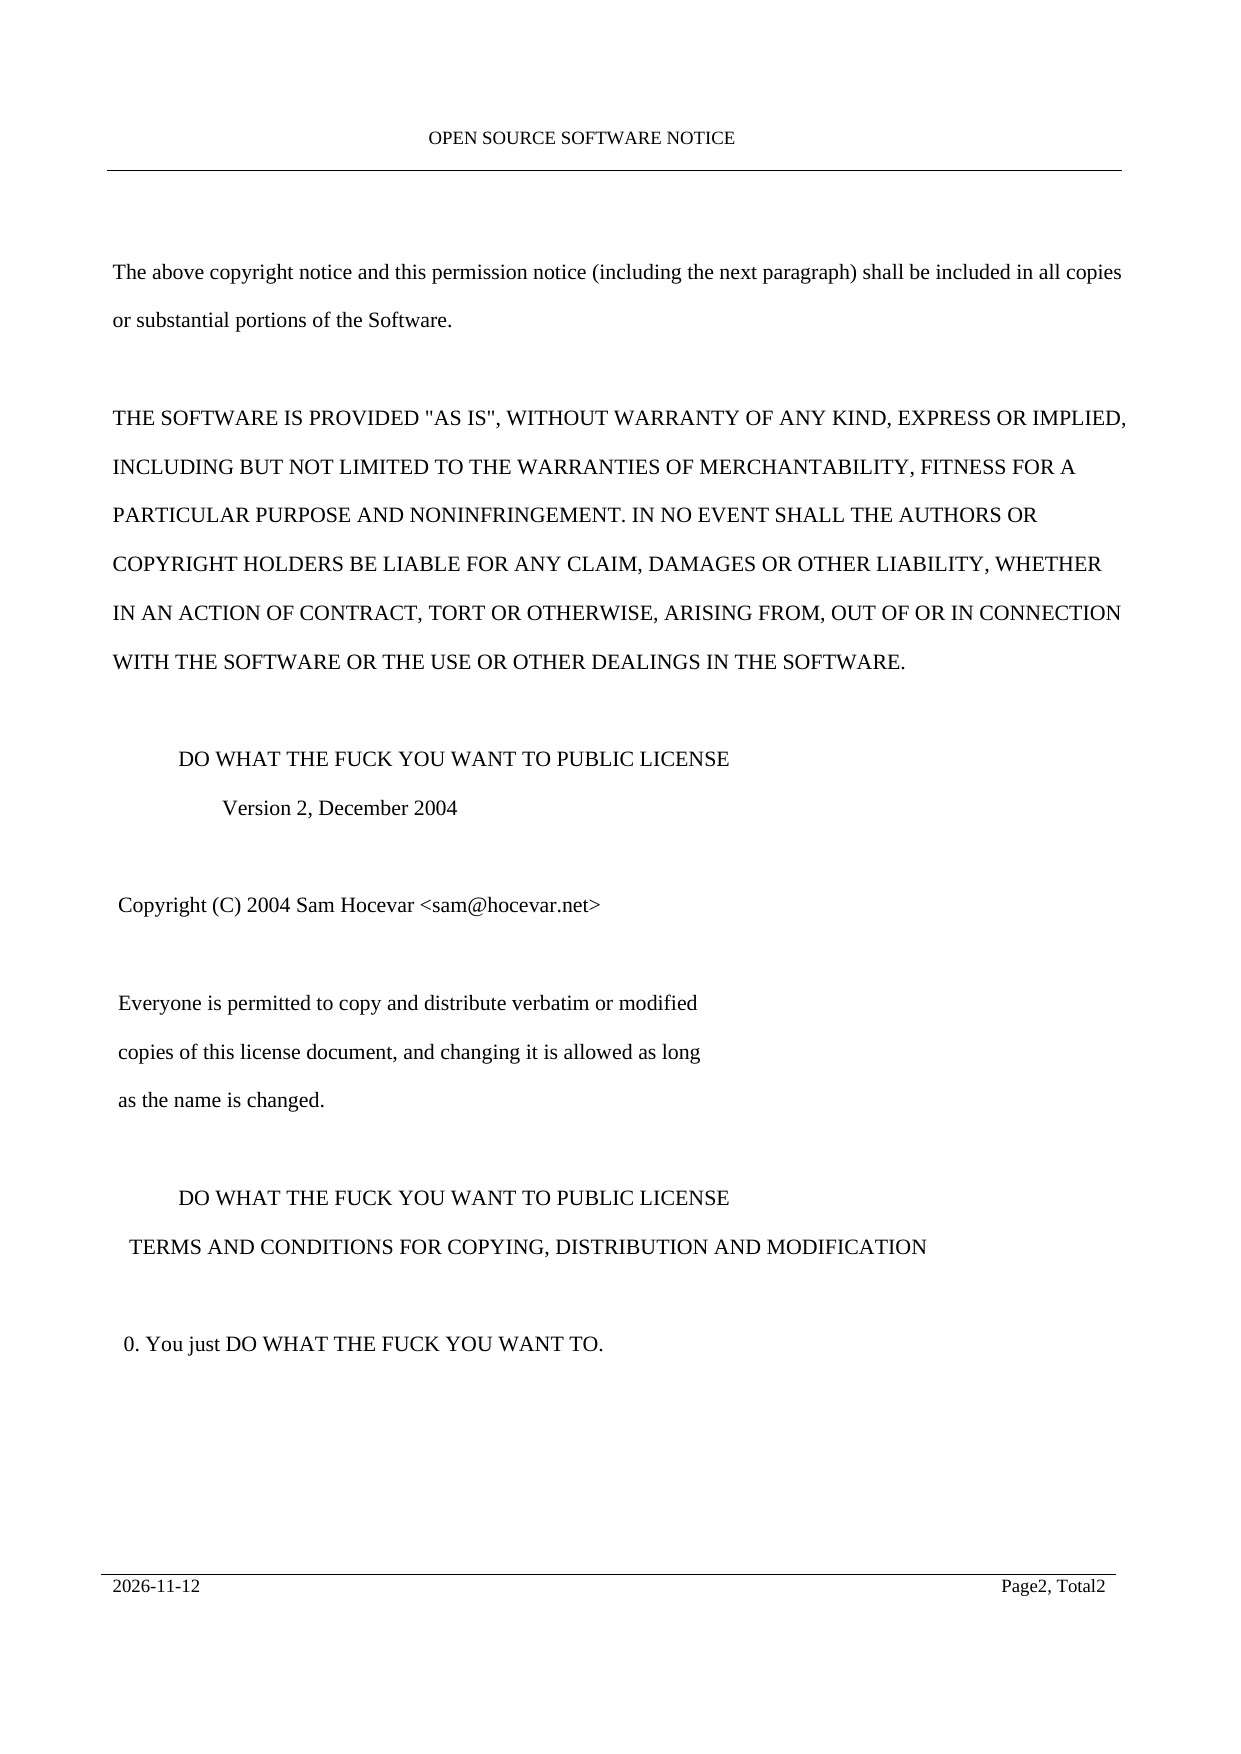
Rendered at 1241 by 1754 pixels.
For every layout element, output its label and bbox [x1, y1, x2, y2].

text [112, 206, 1128, 1506]
